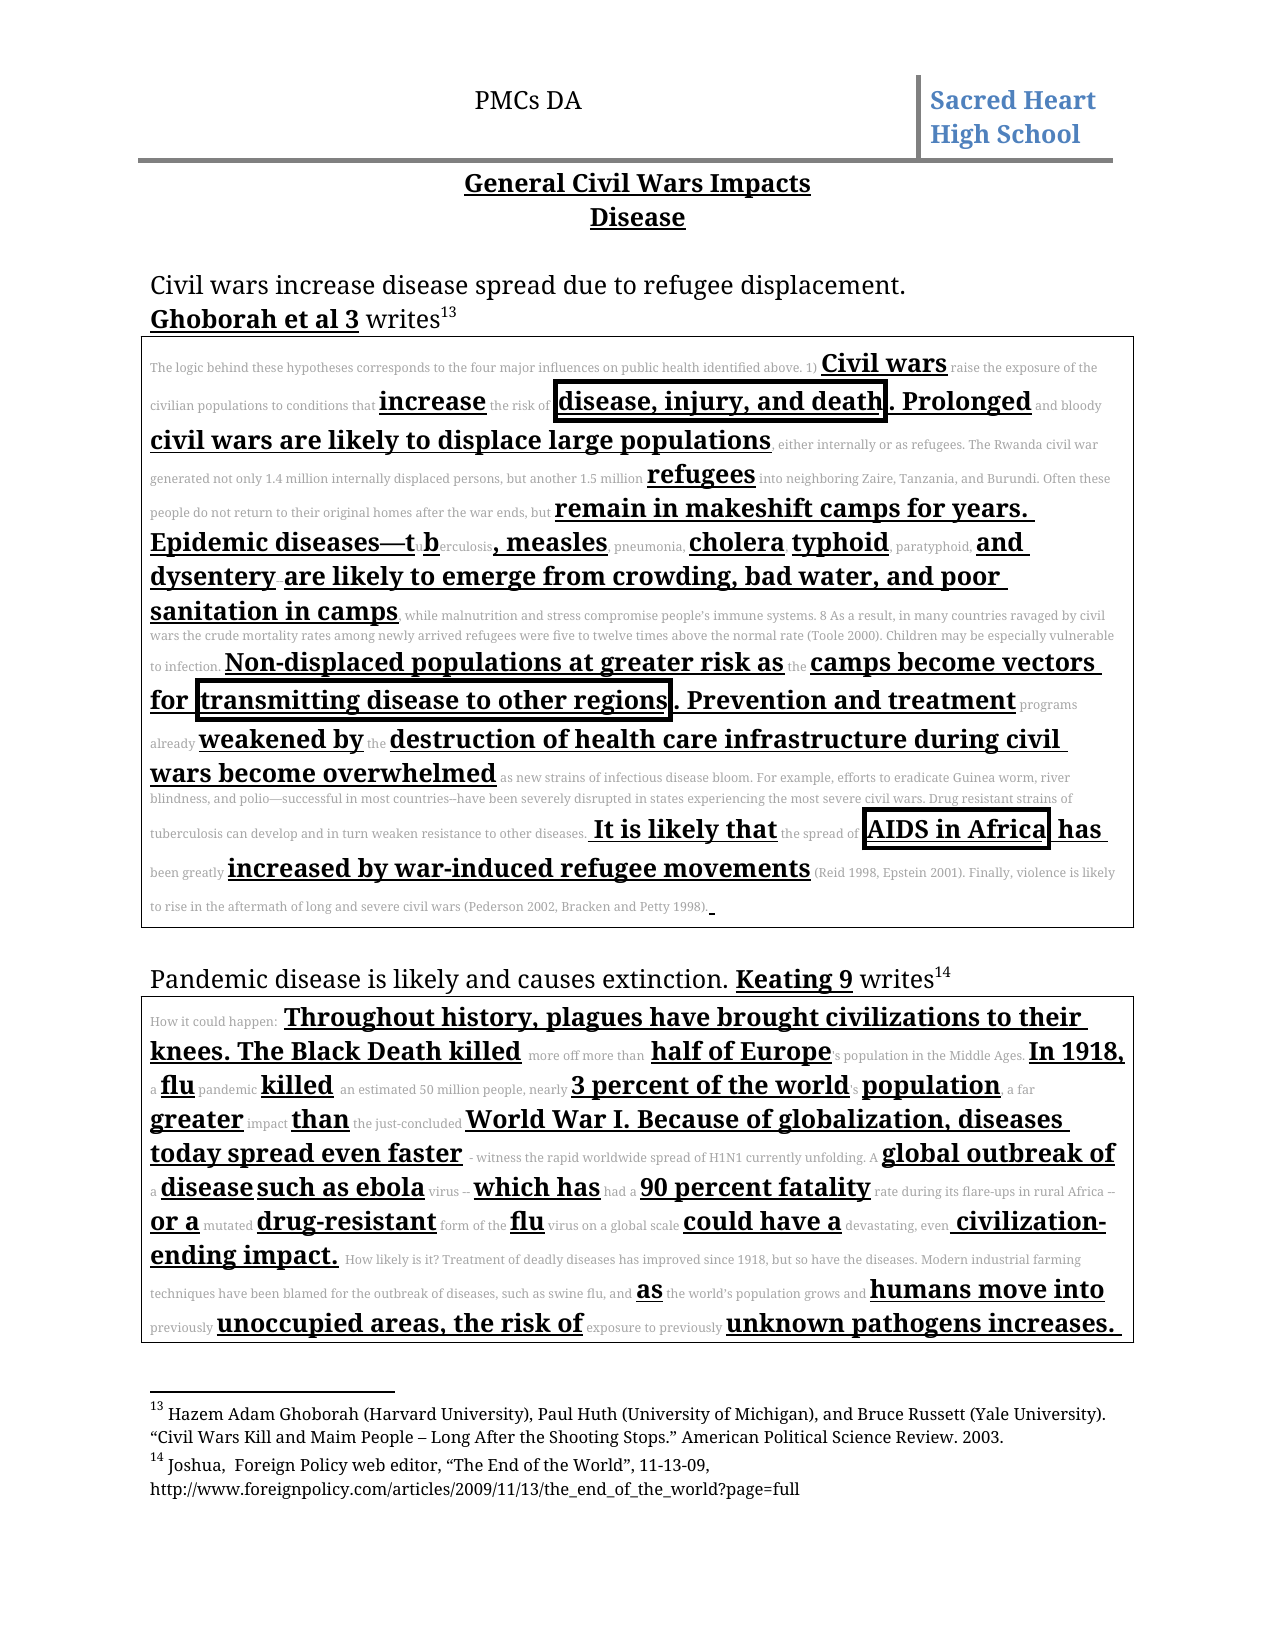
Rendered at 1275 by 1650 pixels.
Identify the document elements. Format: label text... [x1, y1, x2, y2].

text Ghoborah et al 3 writes [150, 302, 1125, 336]
text Pandemic disease is likely and causes extinction. Keating 9 writes [150, 962, 1125, 996]
text Civil wars increase disease spread due to refugee displacement. [150, 268, 1125, 302]
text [142, 997, 1133, 1342]
subtitle Disease [150, 200, 1125, 234]
subtitle General Civil Wars Impacts [150, 166, 1125, 200]
text The logic behind these hypotheses corresponds to the four major influences on public health identified above. 1) Civil wars raise the exposure of the civilian populations to conditions that increase the risk of disease, injury, and death. Prolonged and bloody civil wars are likely to displace large populations, either internally or as refugees. The Rwanda civil war generated not only 1.4 million internally displaced persons, but another 1.5 million refugees into neighboring Zaire, Tanzania, and Burundi. Often these people do not return to their original homes after the war ends, but remain in makeshift camps for years. Epidemic diseases—tuberculosis, measles, pneumonia, cholera, typhoid, paratyphoid, and dysentery--are likely to emerge from crowding, bad water, and poor sanitation in camps, while malnutrition and stress compromise people’s immune systems. 8 As a result, in many countries ravaged by civil wars the crude mortality rates among newly arrived refugees were five to twelve times above the normal rate (Toole 2000). Children may be especially vulnerable to infection. Non-displaced populations at greater risk as the camps become vectors for transmitting disease to other regions. Prevention and treatment programs already weakened by the destruction of health care infrastructure during civil wars become overwhelmed as new strains of infectious disease bloom. For example, efforts to eradicate Guinea worm, river blindness, and polio—successful in most countries--have been severely disrupted in states experiencing the most severe civil wars. Drug resistant strains of tuberculosis can develop and in turn weaken resistance to other diseases. It is likely that the spread of AIDS in Africa has been greatly increased by war-induced refugee movements (Reid 1998, Epstein 2001). Finally, violence is likely to rise in the aftermath of long and severe civil wars (Pederson 2002, Bracken and Petty 1998). [142, 337, 1133, 927]
